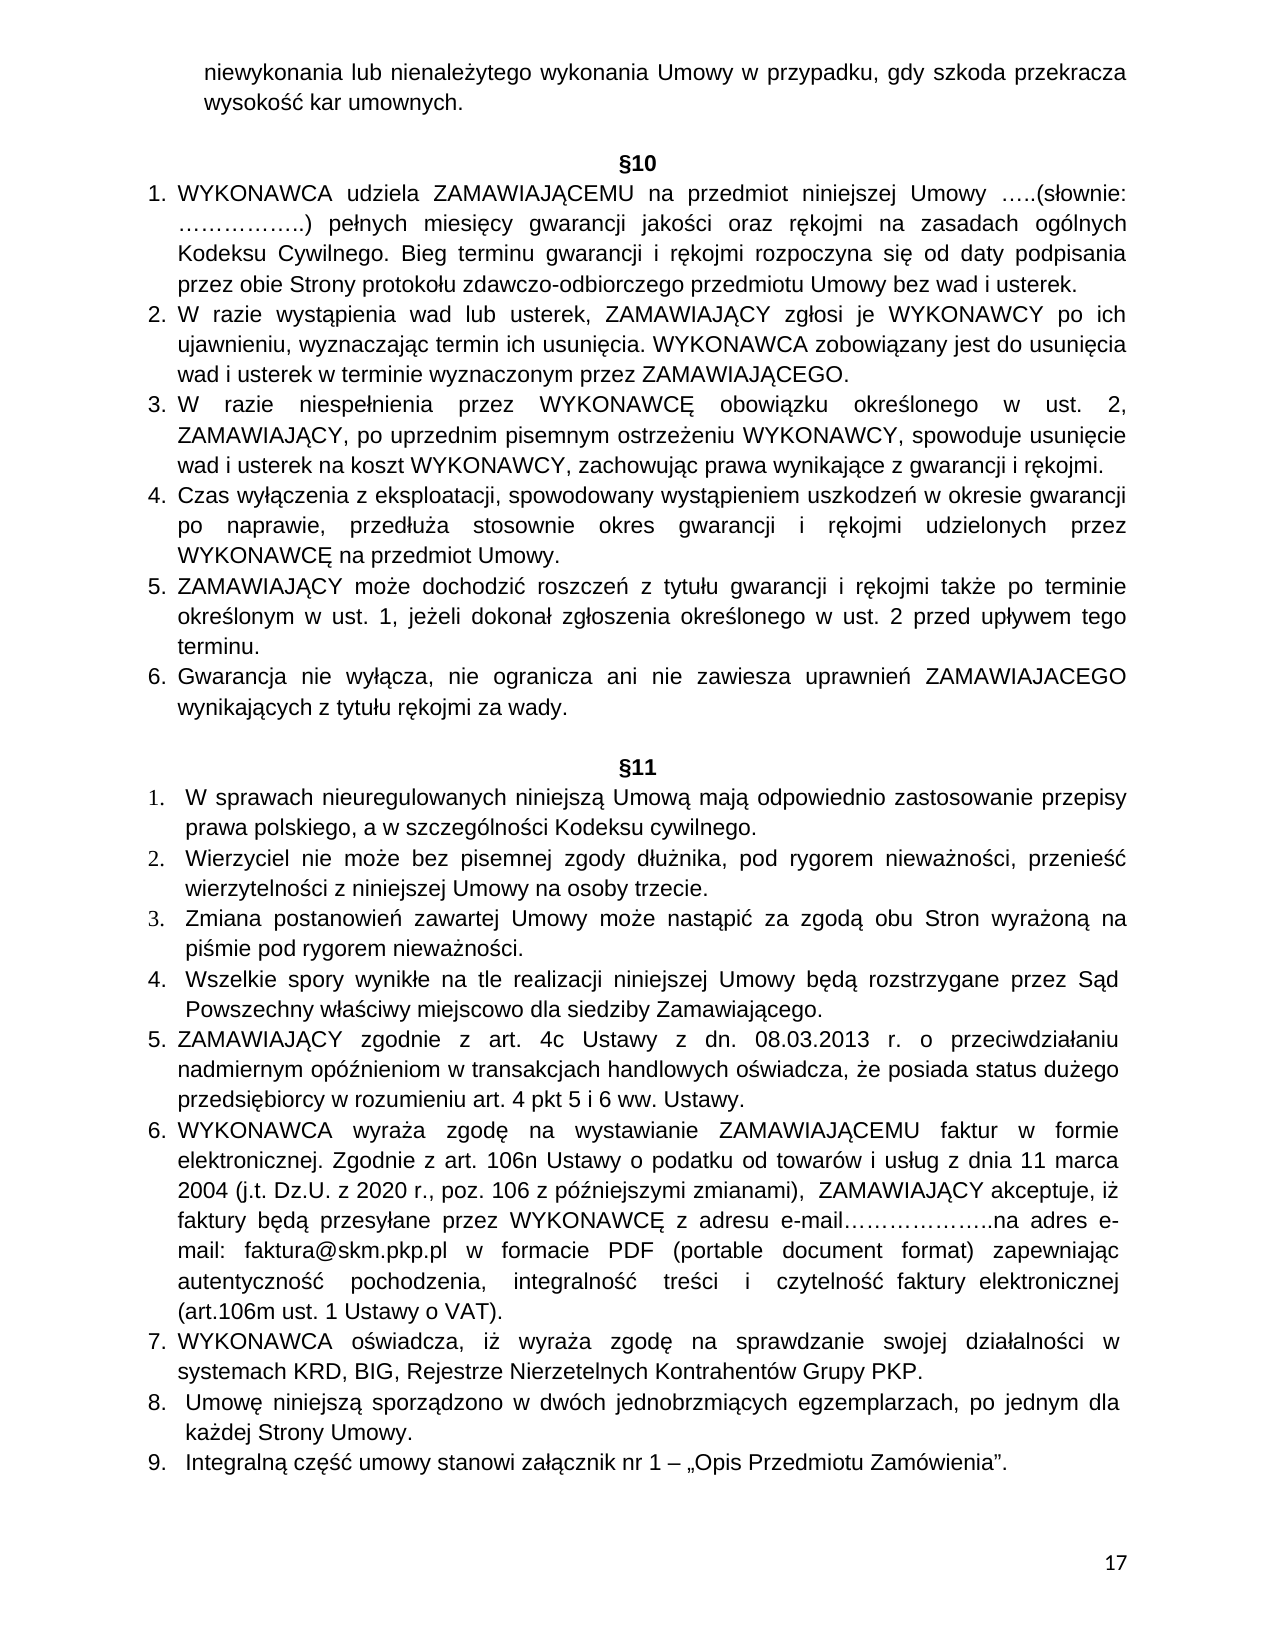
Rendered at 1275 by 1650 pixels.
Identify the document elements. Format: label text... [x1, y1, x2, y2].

list Czas wyłączenia z eksploatacji, spowodowany wystąpieniem uszkodzeń w okresie gwarancji po naprawie, przedłuża stosownie okres gwarancji i rękojmi udzielonych przez WYKONAWCĘ na przedmiot Umowy. [148, 482, 1127, 569]
list Gwarancja nie wyłącza, nie ogranicza ani nie zawiesza uprawnień ZAMAWIAJACEGO wynikających z tytułu rękojmi za wady. [148, 663, 1127, 720]
list ZAMAWIAJĄCY może dochodzić roszczeń z tytułu gwarancji i rękojmi także po terminie określonym w ust. 1, jeżeli dokonał zgłoszenia określonego w ust. 2 przed upływem tego terminu. [148, 573, 1127, 659]
list Integralną część umowy stanowi załącznik nr 1 – „Opis Przedmiotu Zamówienia”. [148, 1449, 1120, 1475]
list W sprawach nieuregulowanych niniejszą Umową mają odpowiednio zastosowanie przepisy prawa polskiego, a w szczególności Kodeksu cywilnego. [148, 784, 1127, 841]
list W razie wystąpienia wad lub usterek, ZAMAWIAJĄCY zgłosi je WYKONAWCY po ich ujawnieniu, wyznaczając termin ich usunięcia. WYKONAWCA zobowiązany jest do usunięcia wad i usterek w terminie wyznaczonym przez ZAMAWIAJĄCEGO. [148, 301, 1127, 387]
list Umowę niniejszą sporządzono w dwóch jednobrzmiących egzemplarzach, po jednym dla każdej Strony Umowy. [148, 1388, 1120, 1445]
list WYKONAWCA wyraża zgodę na wystawianie ZAMAWIAJĄCEMU faktur w formie elektronicznej. Zgodnie z art. 106n Ustawy o podatku od towarów i usług z dnia 11 marca 2004 (j.t. Dz.U. z 2020 r., poz. 106 z późniejszymi zmianami), ZAMAWIAJĄCY akceptuje, iż faktury będą przesyłane przez WYKONAWCĘ z adresu e-mail………………..na adres e-mail: faktura@skm.pkp.pl w formacie PDF (portable document format) zapewniając autentyczność pochodzenia, integralność treści i czytelność faktury elektronicznej (art.106m ust. 1 Ustawy o VAT). [148, 1117, 1120, 1324]
list WYKONAWCA oświadcza, iż wyraża zgodę na sprawdzanie swojej działalności w systemach KRD, BIG, Rejestrze Nierzetelnych Kontrahentów Grupy PKP. [148, 1328, 1120, 1385]
list W razie niespełnienia przez WYKONAWCĘ obowiązku określonego w ust. 2, ZAMAWIAJĄCY, po uprzednim pisemnym ostrzeżeniu WYKONAWCY, spowoduje usunięcie wad i usterek na koszt WYKONAWCY, zachowując prawa wynikające z gwarancji i rękojmi. [148, 391, 1127, 478]
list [177, 59, 1127, 116]
list Wszelkie spory wynikłe na tle realizacji niniejszej Umowy będą rozstrzygane przez Sąd Powszechny właściwy miejscowo dla siedziby Zamawiającego. [148, 966, 1120, 1022]
list ZAMAWIAJĄCY zgodnie z art. 4c Ustawy z dn. 08.03.2013 r. o przeciwdziałaniu nadmiernym opóźnieniom w transakcjach handlowych oświadcza, że posiada status dużego przedsiębiorcy w rozumieniu art. 4 pkt 5 i 6 ww. Ustawy. [148, 1026, 1120, 1113]
list WYKONAWCA udziela ZAMAWIAJĄCEMU na przedmiot niniejszej Umowy …..(słownie: ……………..) pełnych miesięcy gwarancji jakości oraz rękojmi na zasadach ogólnych Kodeksu Cywilnego. Bieg terminu gwarancji i rękojmi rozpoczyna się od daty podpisania przez obie Strony protokołu zdawczo-odbiorczego przedmiotu Umowy bez wad i usterek. [148, 180, 1127, 297]
text §10 [148, 150, 1127, 176]
list Wierzyciel nie może bez pisemnej zgody dłużnika, pod rygorem nieważności, przenieść wierzytelności z niniejszej Umowy na osoby trzecie. [148, 844, 1127, 901]
text §11 [148, 754, 1127, 780]
list Zmiana postanowień zawartej Umowy może nastąpić za zgodą obu Stron wyrażoną na piśmie pod rygorem nieważności. [148, 905, 1127, 962]
